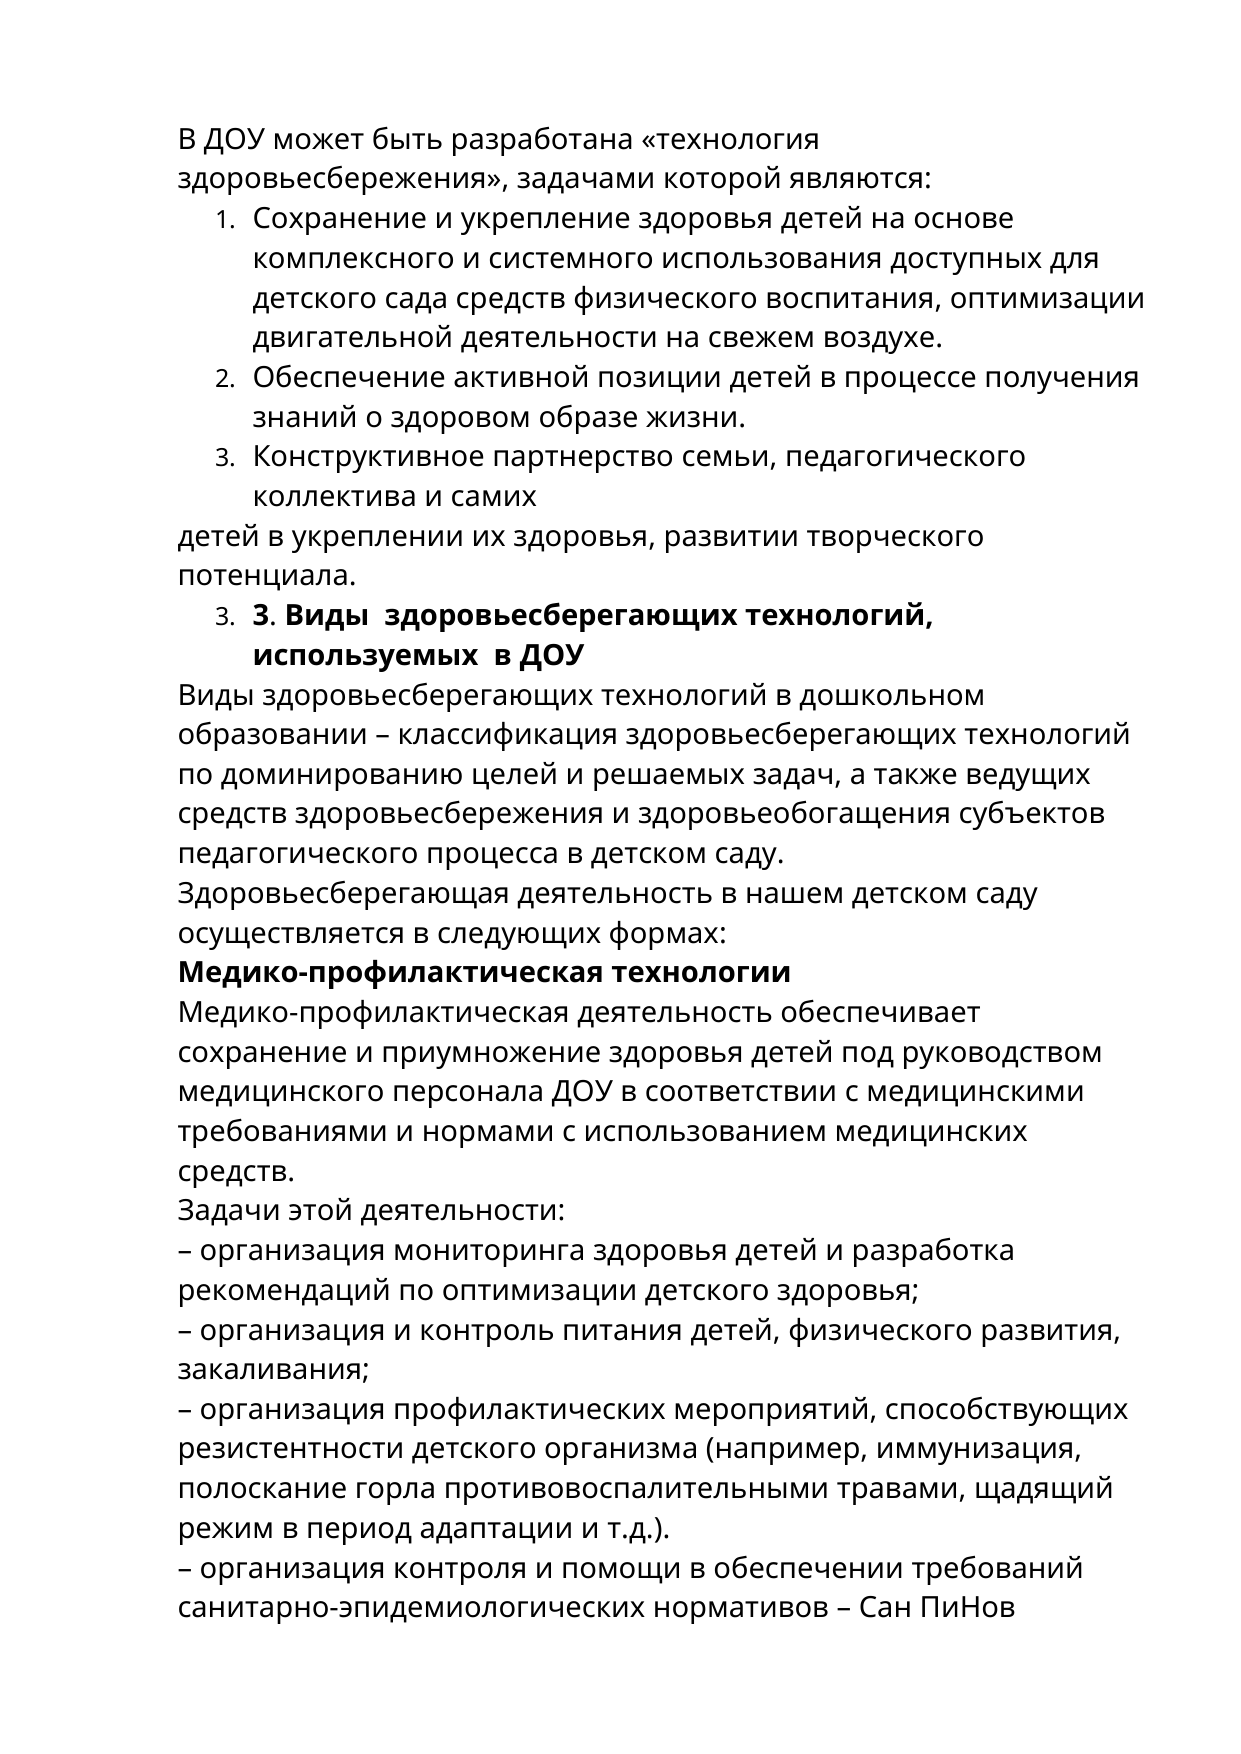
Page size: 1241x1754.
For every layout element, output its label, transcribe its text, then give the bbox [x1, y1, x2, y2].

text Здоровьесберегающая деятельность в нашем детском саду осуществляется в следующих формах: [177, 872, 1152, 952]
text Медико-профилактическая технологии [177, 952, 1152, 991]
list Обеспечение активной позиции детей в процессе получения знаний о здоровом образе жизни. [215, 356, 1152, 436]
text Задачи этой деятельности: [177, 1190, 1152, 1229]
text Виды здоровьесберегающих технологий в дошкольном образовании – классификация здоровьесберегающих технологий по доминированию целей и решаемых задач, а также ведущих средств здоровьесбережения и здоровьеобогащения субъектов педагогического процесса в детском саду. [177, 674, 1152, 872]
list 3. Виды здоровьесберегающих технологий, используемых в ДОУ [215, 594, 1152, 674]
text Медико-профилактическая деятельность обеспечивает сохранение и приумножение здоровья детей под руководством медицинского персонала ДОУ в соответствии с медицинскими требованиями и нормами с использованием медицинских средств. [177, 991, 1152, 1190]
list Сохранение и укрепление здоровья детей на основе комплексного и системного использования доступных для детского сада средств физического воспитания, оптимизации двигательной деятельности на свежем воздухе. [215, 197, 1152, 356]
text – организация мониторинга здоровья детей и разработка рекомендаций по оптимизации детского здоровья; [177, 1229, 1152, 1309]
list Конструктивное партнерство семьи, педагогического коллектива и самих [215, 436, 1152, 515]
text В ДОУ может быть разработана «технология здоровьесбережения», задачами которой являются: [177, 118, 1152, 197]
text – организация и контроль питания детей, физического развития, закаливания; [177, 1309, 1152, 1388]
text – организация контроля и помощи в обеспечении требований санитарно-эпидемиологических нормативов – Сан ПиНов [177, 1547, 1152, 1626]
text детей в укреплении их здоровья, развитии творческого потенциала. [177, 515, 1152, 594]
text – организация профилактических мероприятий, способствующих резистентности детского организма (например, иммунизация, полоскание горла противовоспалительными травами, щадящий режим в период адаптации и т.д.). [177, 1388, 1152, 1547]
